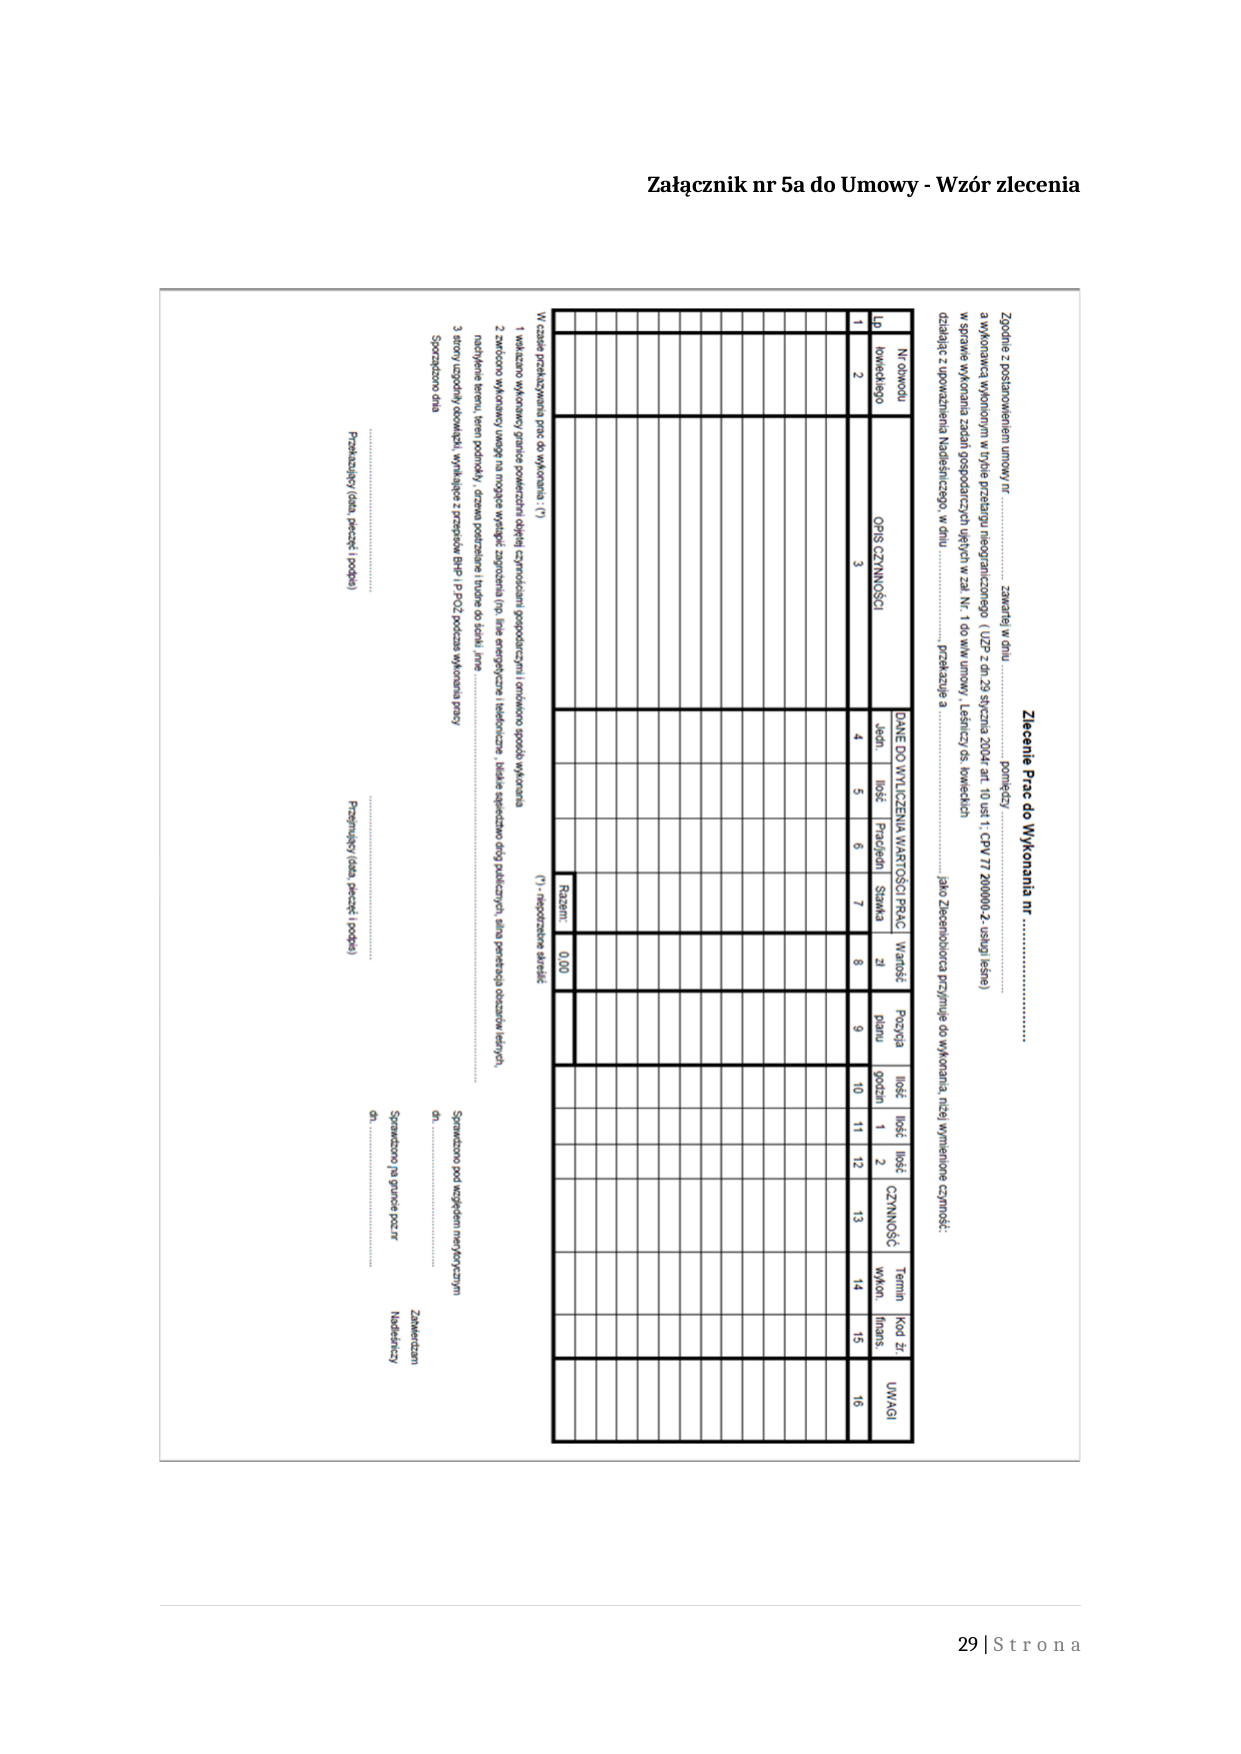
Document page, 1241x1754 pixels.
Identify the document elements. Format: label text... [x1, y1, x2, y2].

picture [159, 288, 1081, 1462]
text Załącznik nr 5a do Umowy - Wzór zlecenia [159, 172, 1081, 198]
